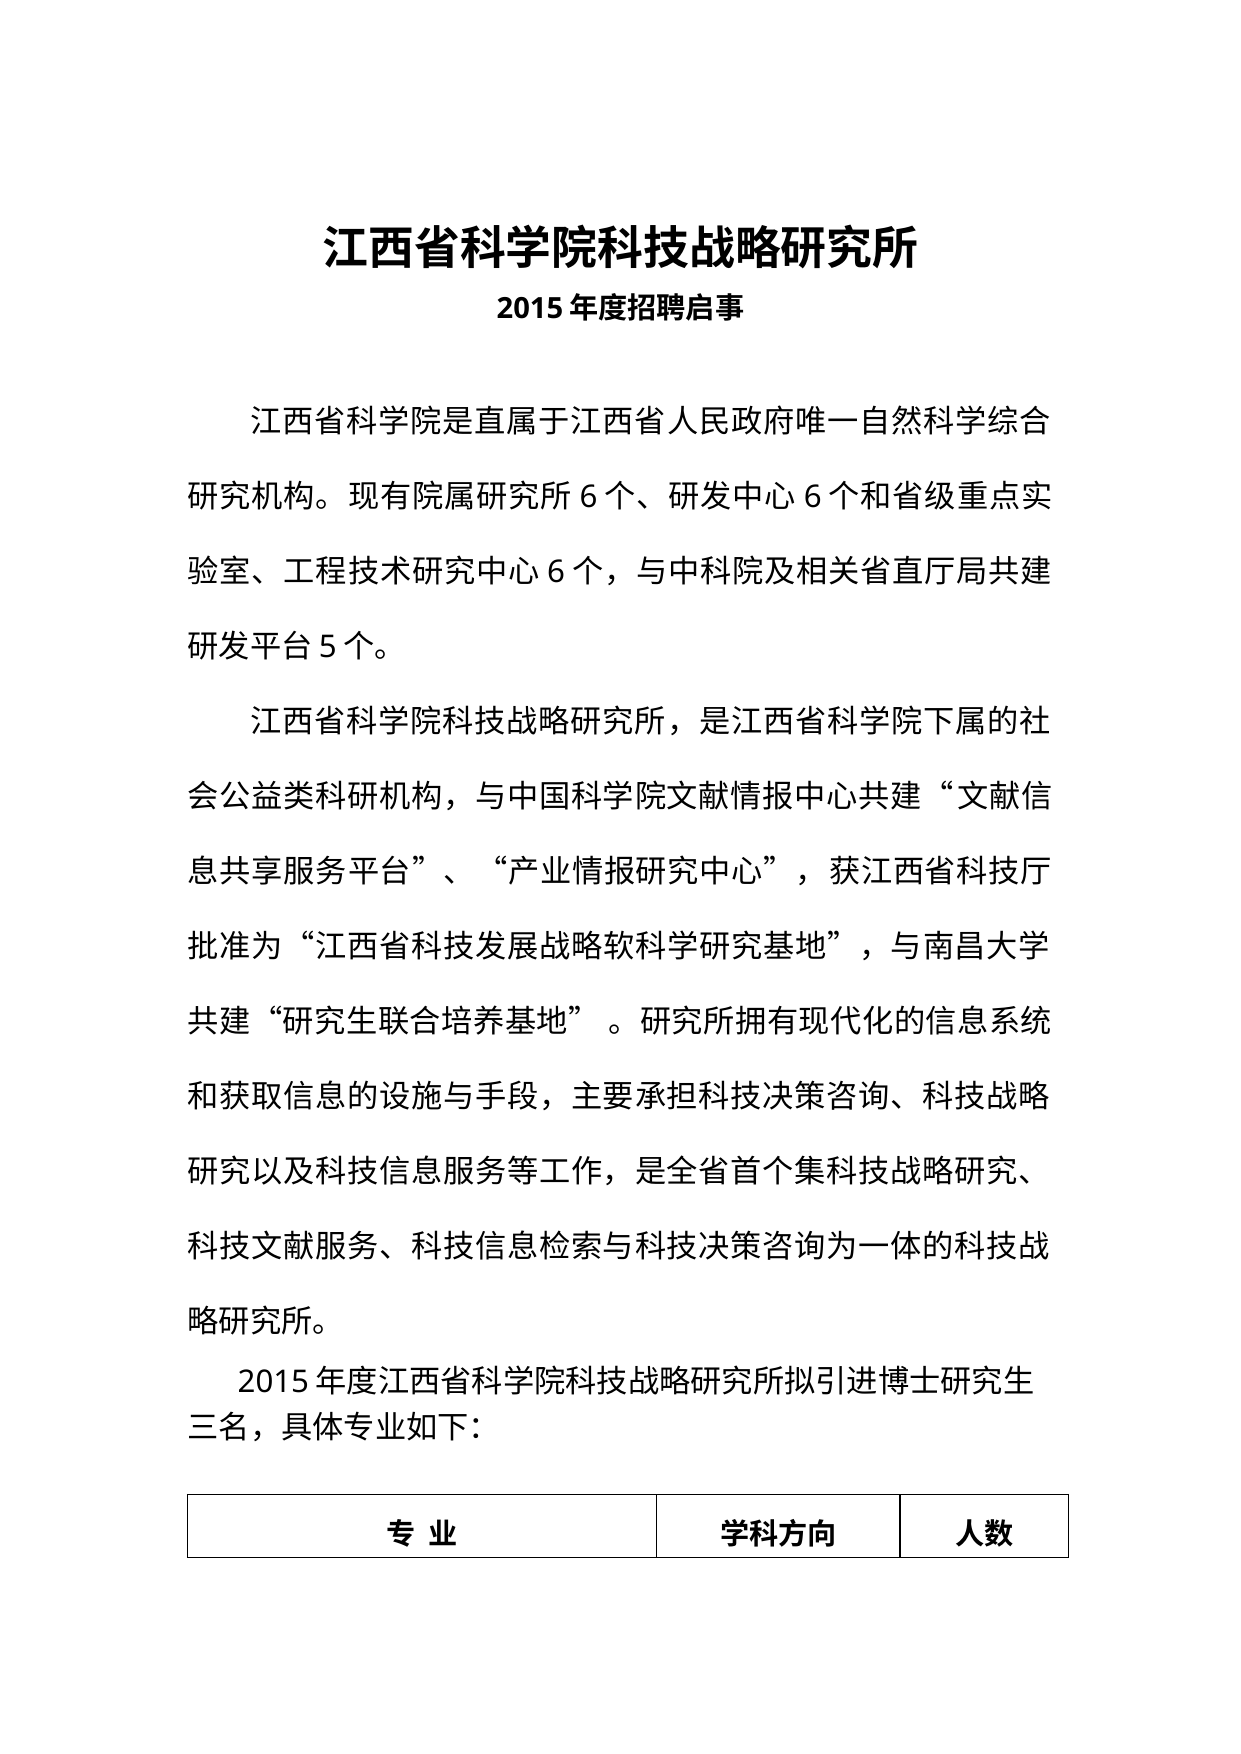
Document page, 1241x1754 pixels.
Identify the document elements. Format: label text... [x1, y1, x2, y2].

table_header 学科方向 [657, 1495, 899, 1557]
table_header 人数 [901, 1495, 1068, 1557]
text 江西省科学院是直属于江西省人民政府唯一自然科学综合研究机构。现有院属研究所6个、研发中心6个和省级重点实验室、工程技术研究中心6个，与中科院及相关省直厅局共建研发平台5个。 [187, 381, 1053, 681]
text 2015年度招聘启事 [187, 285, 1053, 327]
text 江西省科学院科技战略研究所 [187, 231, 1053, 273]
text 江西省科学院科技战略研究所，是江西省科学院下属的社会公益类科研机构，与中国科学院文献情报中心共建“文献信息共享服务平台”、“产业情报研究中心”，获江西省科技厅批准为“江西省科技发展战略软科学研究基地”，与南昌大学共建“研究生联合培养基地” 。研究所拥有现代化的信息系统和获取信息的设施与手段，主要承担科技决策咨询、科技战略研究以及科技信息服务等工作，是全省首个集科技战略研究、科技文献服务、科技信息检索与科技决策咨询为一体的科技战略研究所。 [187, 681, 1053, 1356]
table_header 专 业 [188, 1495, 656, 1557]
text 2015年度江西省科学院科技战略研究所拟引进博士研究生三名，具体专业如下： [187, 1356, 1053, 1448]
